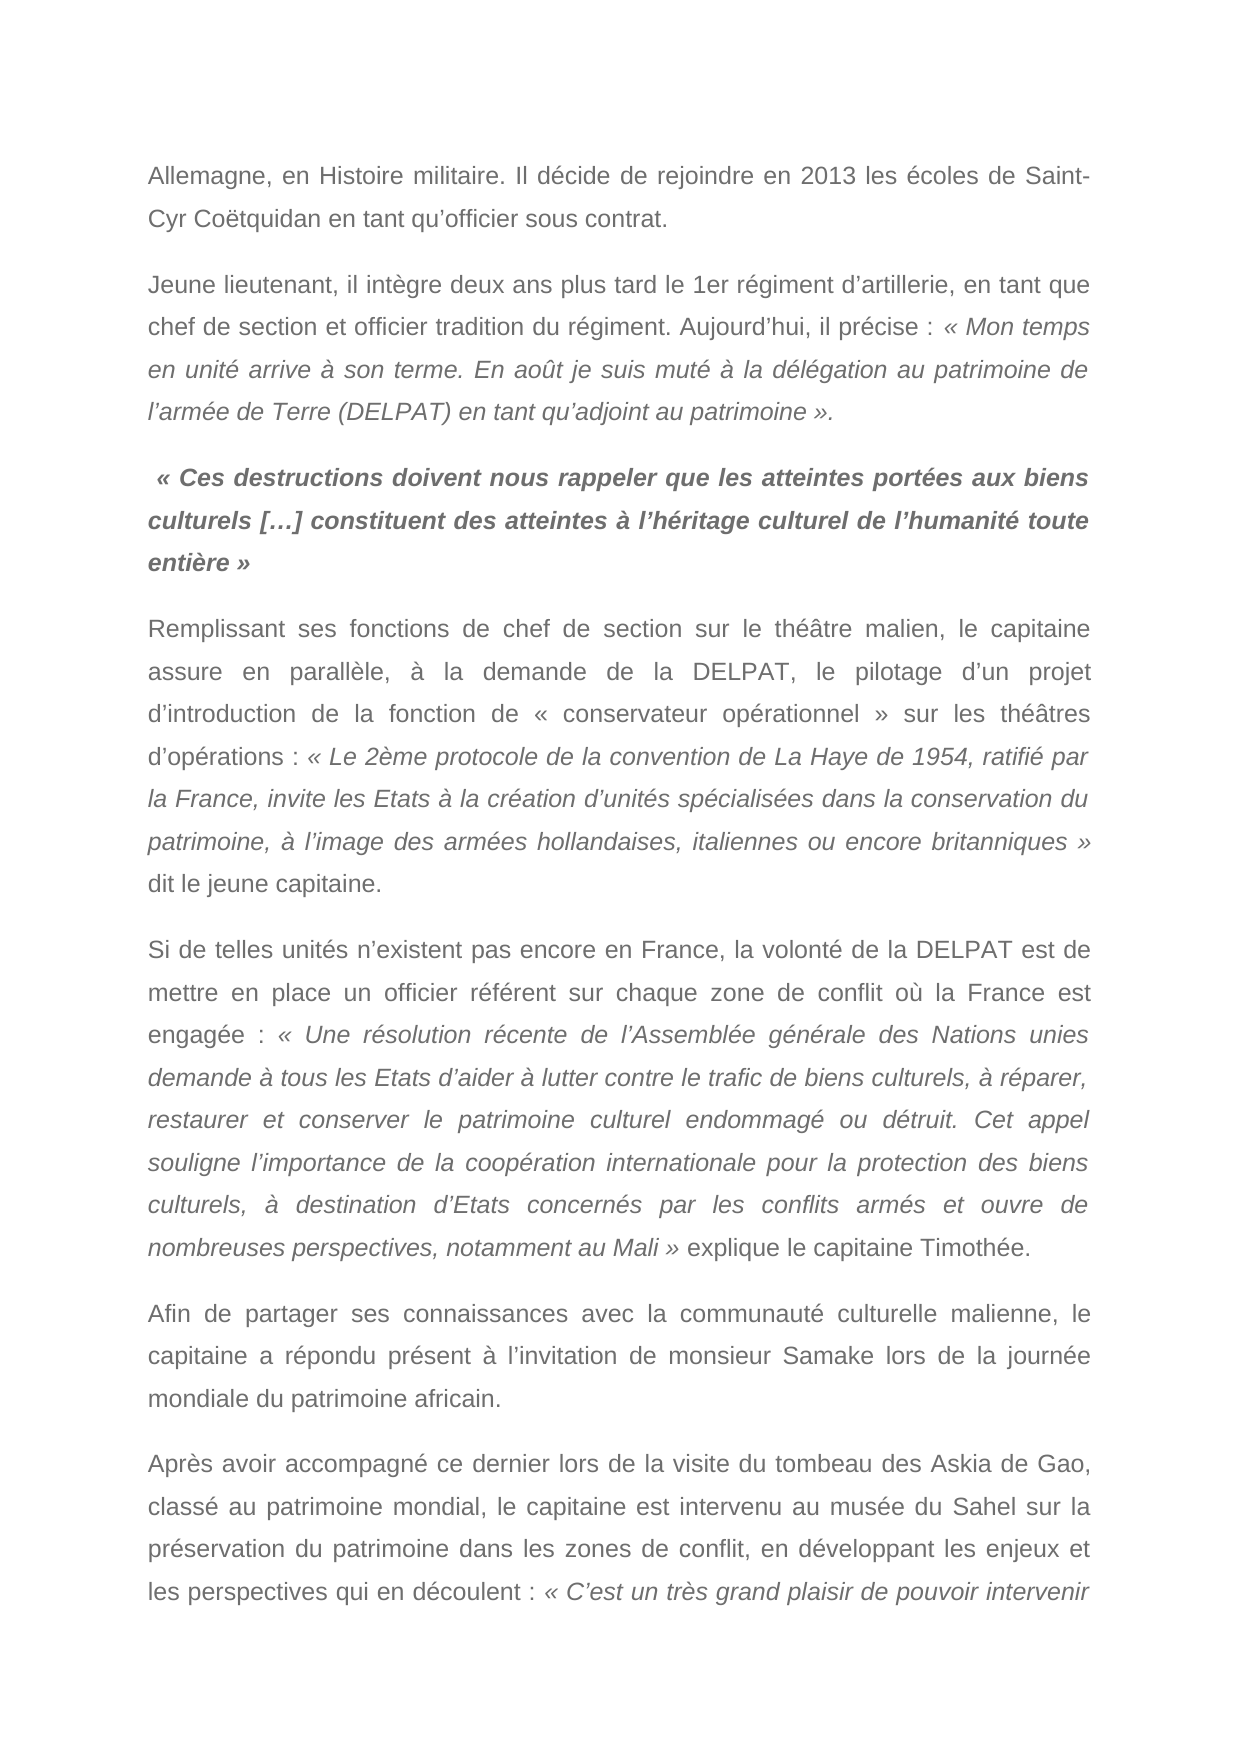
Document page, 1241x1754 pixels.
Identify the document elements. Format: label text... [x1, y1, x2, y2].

text Si de telles unités n’existent pas encore en France, la volonté de la DELPAT est de mettre en place un officier référent sur chaque zone de conflit où la France est engagée : « Une résolution récente de l’Assemblée générale des Nations unies demande à tous les Etats d’aider à lutter contre le trafic de biens culturels, à réparer, restaurer et conserver le patrimoine culturel endommagé ou détruit. Cet appel souligne l’importance de la coopération internationale pour la protection des biens culturels, à destination d’Etats concernés par les conflits armés et ouvre de nombreuses perspectives, notamment au Mali » explique le capitaine Timothée. [148, 921, 1093, 1261]
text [148, 148, 1093, 233]
text Jeune lieutenant, il intègre deux ans plus tard le 1er régiment d’artillerie, en tant que chef de section et officier tradition du régiment. Aujourd’hui, il précise : « Mon temps en unité arrive à son terme. En août je suis muté à la délégation au patrimoine de l’armée de Terre (DELPAT) en tant qu’adjoint au patrimoine ». [148, 256, 1093, 426]
text « Ces destructions doivent nous rappeler que les atteintes portées aux biens culturels […] constituent des atteintes à l’héritage culturel de l’humanité toute entière » [148, 449, 1093, 577]
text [148, 1436, 1093, 1606]
text Remplissant ses fonctions de chef de section sur le théâtre malien, le capitaine assure en parallèle, à la demande de la DELPAT, le pilotage d’un projet d’introduction de la fonction de « conservateur opérationnel » sur les théâtres d’opérations : « Le 2ème protocole de la convention de La Haye de 1954, ratifié par la France, invite les Etats à la création d’unités spécialisées dans la conservation du patrimoine, à l’image des armées hollandaises, italiennes ou encore britanniques » dit le jeune capitaine. [148, 600, 1093, 898]
text Afin de partager ses connaissances avec la communauté culturelle malienne, le capitaine a répondu présent à l’invitation de monsieur Samake lors de la journée mondiale du patrimoine africain. [148, 1285, 1093, 1412]
